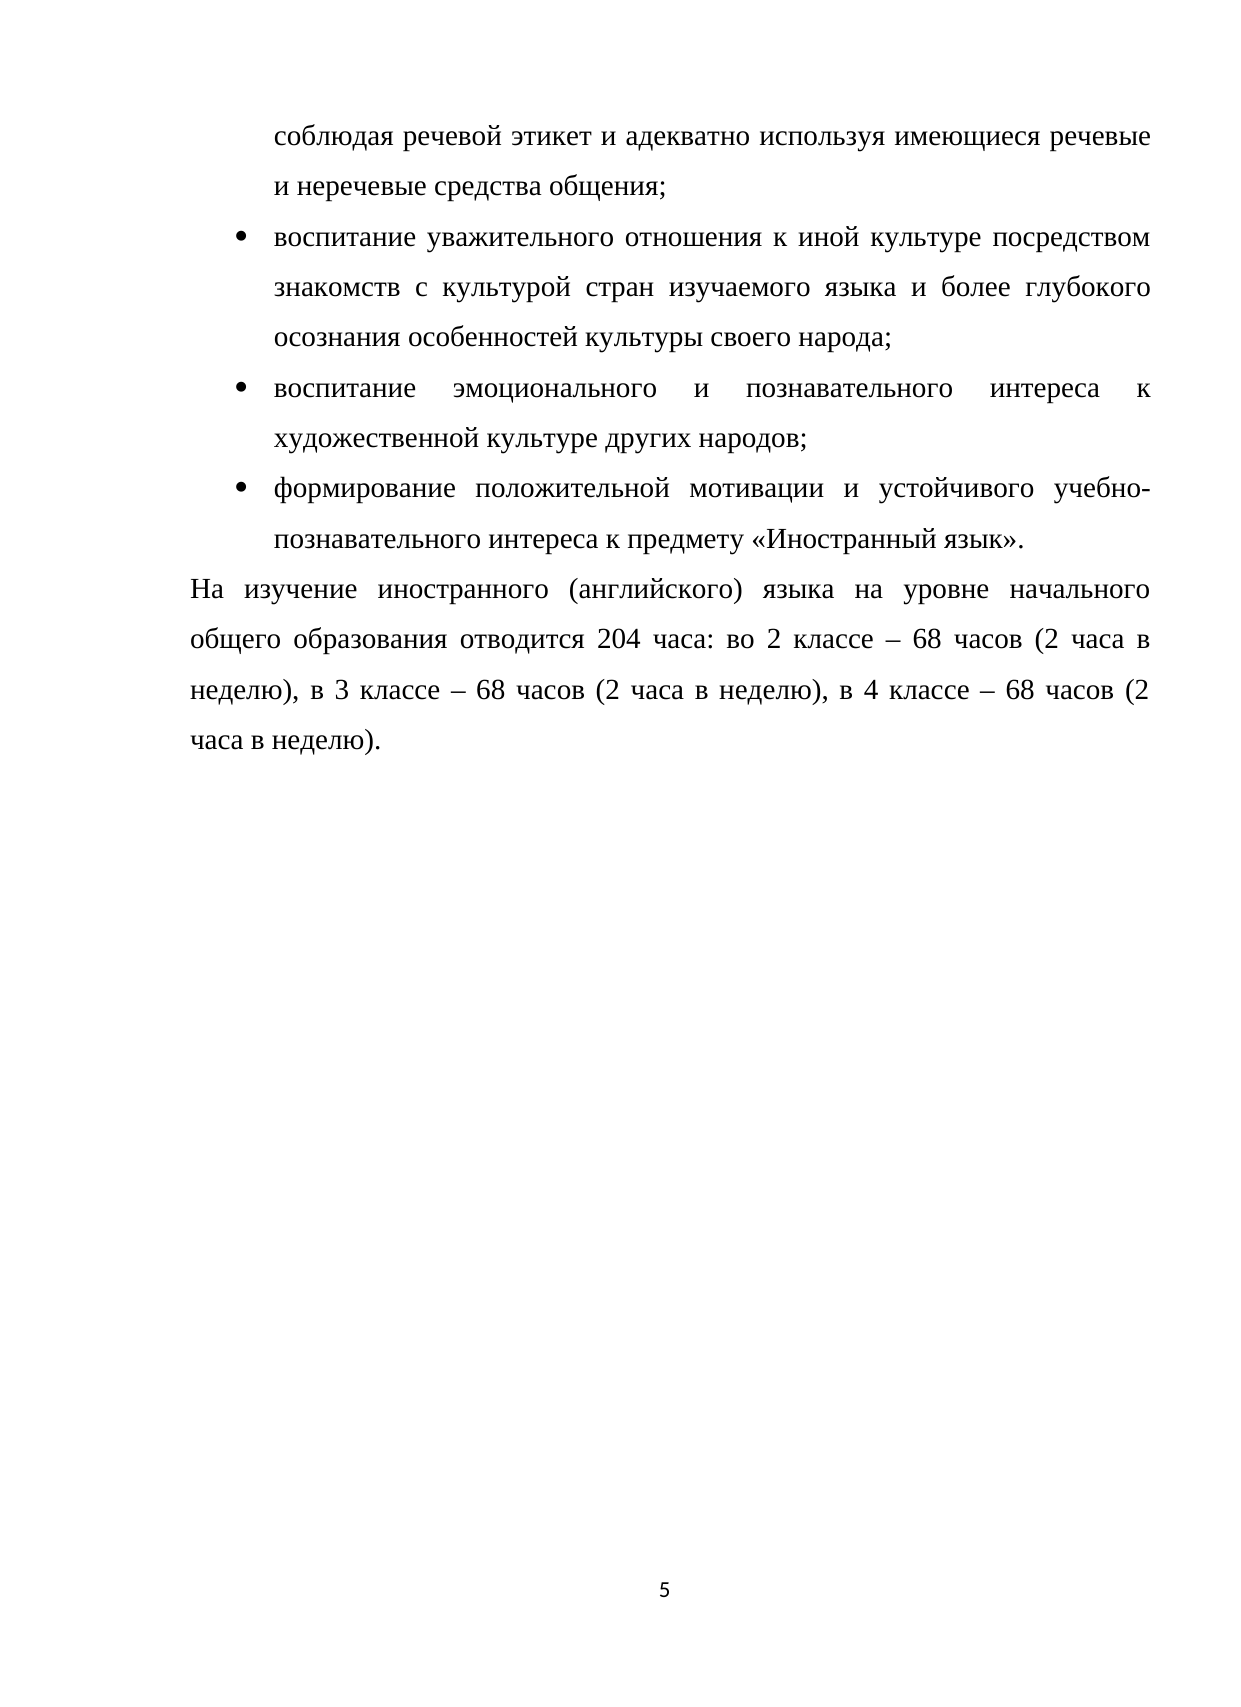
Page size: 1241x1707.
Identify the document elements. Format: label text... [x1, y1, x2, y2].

list воспитание уважительного отношения к иной культуре посредством знакомств с культурой стран изучаемого языка и более глубокого осознания особенностей культуры своего народа; [236, 219, 1152, 353]
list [236, 118, 1152, 202]
list формирование положительной мотивации и устойчивого учебно-познавательного интереса к предмету «Иностранный язык». [236, 471, 1152, 554]
list воспитание эмоционального и познавательного интереса к художественной культуре других народов; [236, 370, 1152, 454]
text ‌На изучение иностранного (английского) языка на уровне начального общего образования отводится 204 часа: во 2 классе – 68 часов (2 часа в неделю), в 3 классе – 68 часов (2 часа в неделю), в 4 классе – 68 часов (2 часа в неделю).‌‌ [190, 571, 1152, 756]
